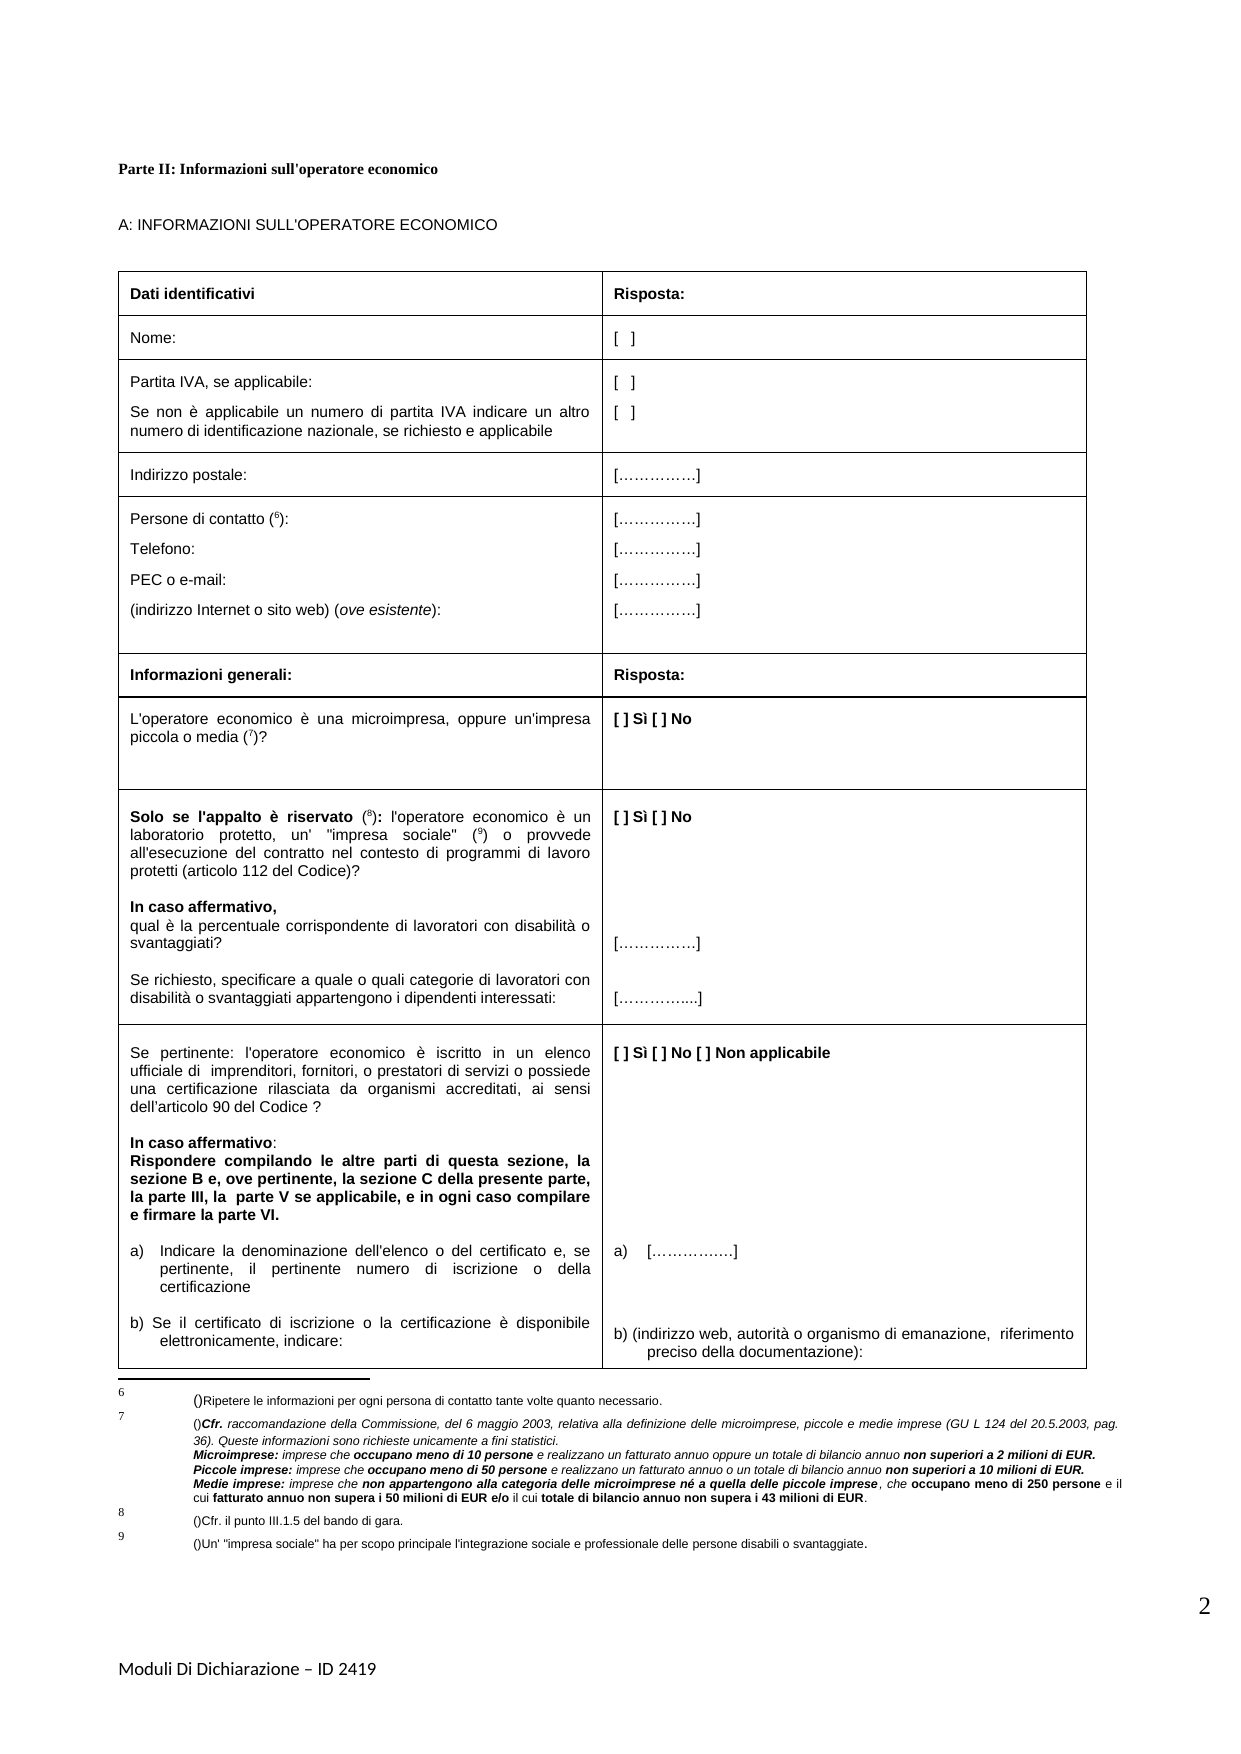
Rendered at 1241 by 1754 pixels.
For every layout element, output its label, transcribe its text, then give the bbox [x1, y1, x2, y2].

table_cell Informazioni generali: [119, 654, 602, 696]
table_cell [ ] [603, 316, 1086, 359]
table_cell [……………] [603, 453, 1086, 496]
table_cell Nome: [119, 316, 602, 359]
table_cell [603, 1025, 1086, 1368]
table_header Dati identificativi [119, 272, 602, 315]
table_cell L'operatore economico è una microimpresa, oppure un'impresa piccola o media ()? [119, 698, 602, 789]
table_cell [ ] Sì [ ] No [603, 698, 1086, 789]
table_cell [119, 1025, 602, 1368]
table_cell [ ] [ ] [603, 360, 1086, 452]
table_cell Solo se l'appalto è riservato (): l'operatore economico è un laboratorio protetto, un' "impresa sociale" () o provvede all'esecuzione del contratto nel contesto di programmi di lavoro protetti (articolo 112 del Codice)? In caso affermativo, qual è la percentuale corrispondente di lavoratori con disabilità o svantaggiati? Se richiesto, specificare a quale o quali categorie di lavoratori con disabilità o svantaggiati appartengono i dipendenti interessati: [119, 790, 602, 1024]
title A: Informazioni sull'operatore economico [118, 216, 1122, 233]
table_header Risposta: [603, 272, 1086, 315]
table_cell Indirizzo postale: [119, 453, 602, 496]
table_cell Risposta: [603, 654, 1086, 696]
table_cell [……………] [……………] [……………] [……………] [603, 497, 1086, 652]
table_cell Persone di contatto (): Telefono: PEC o e-mail: (indirizzo Internet o sito web) (ove esistente): [119, 497, 602, 652]
table_cell [ ] Sì [ ] No [……………] […………....] [603, 790, 1086, 1024]
table_cell Partita IVA, se applicabile: Se non è applicabile un numero di partita IVA indicare un altro numero di identificazione nazionale, se richiesto e applicabile [119, 360, 602, 452]
title Parte II: Informazioni sull'operatore economico [118, 160, 1122, 178]
